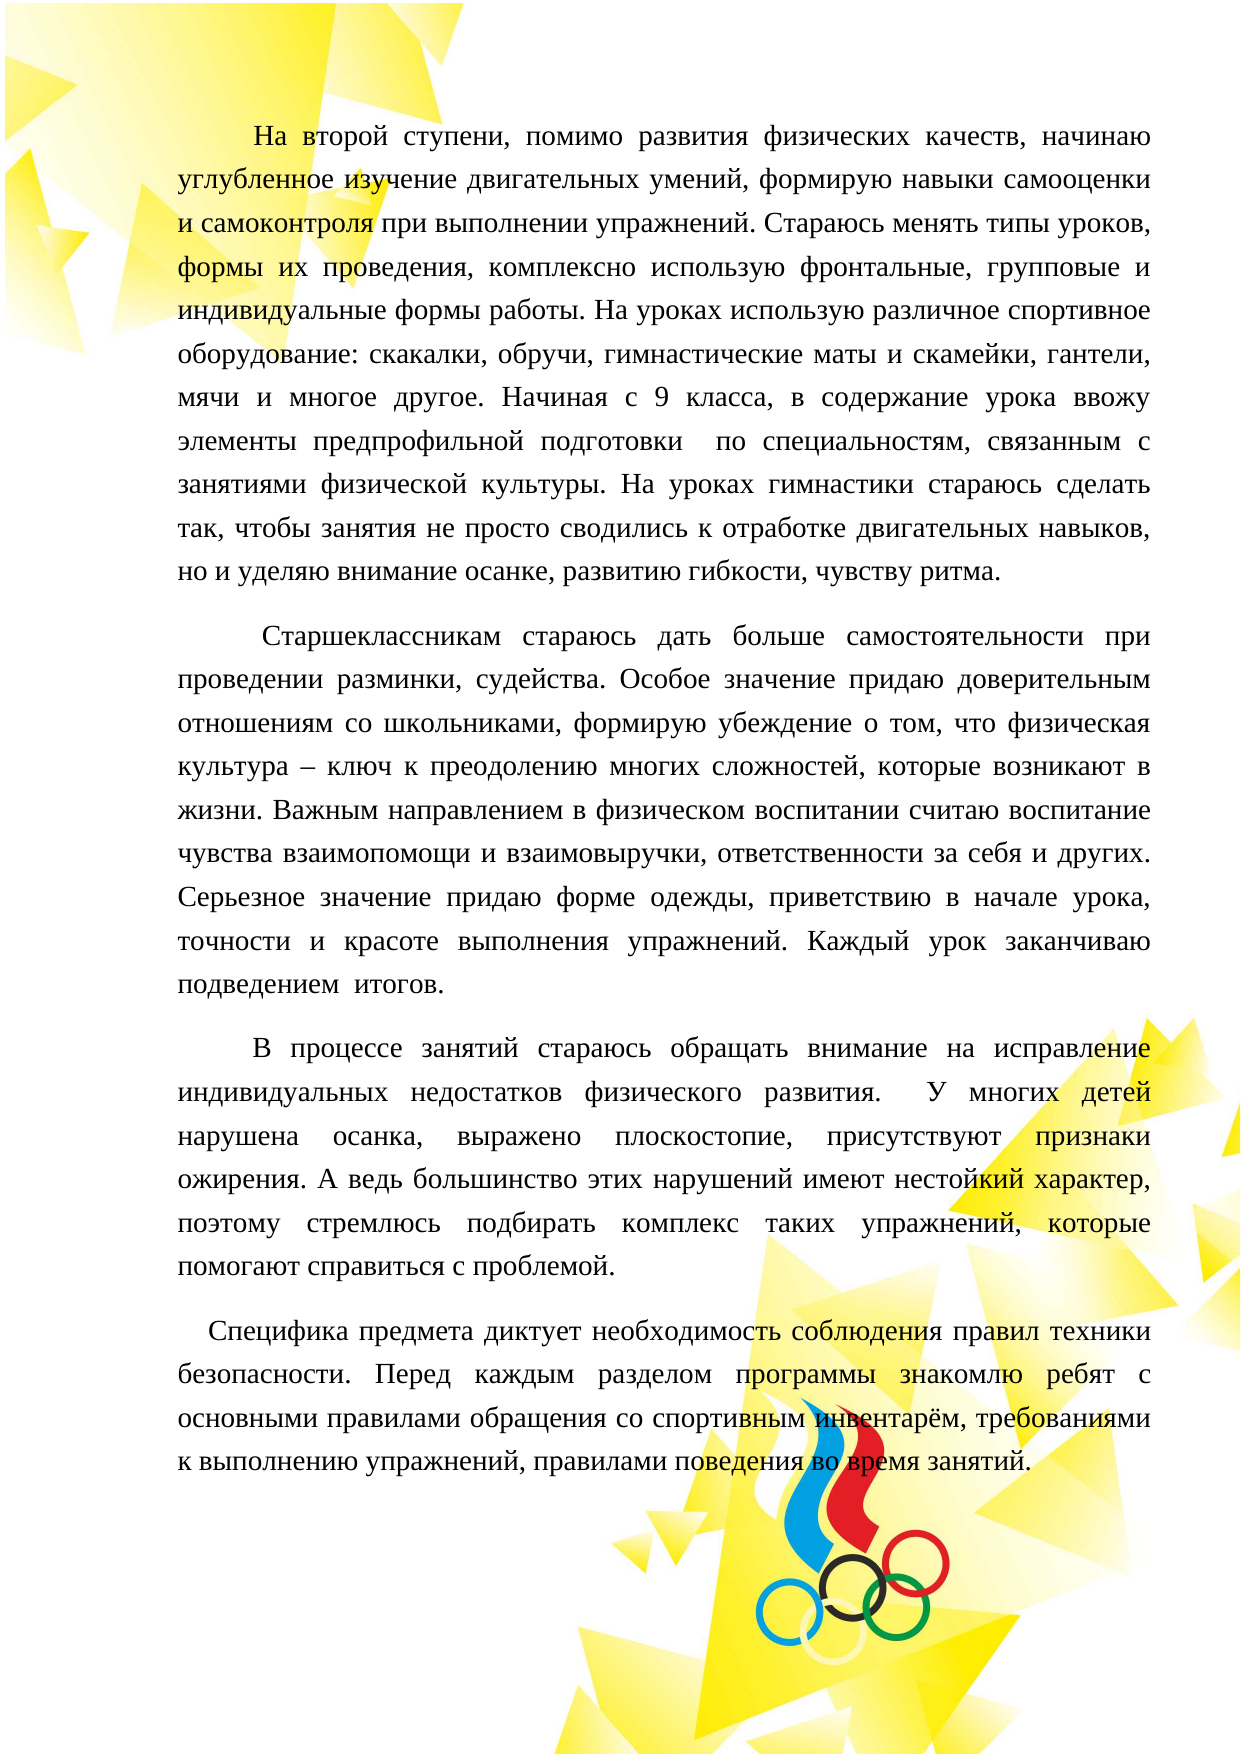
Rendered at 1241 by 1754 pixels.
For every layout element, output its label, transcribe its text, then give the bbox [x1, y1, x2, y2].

text В процессе занятий стараюсь обращать внимание на исправление индивидуальных недостатков физического развития. У многих детей нарушена осанка, выражено плоскостопие, присутствуют признаки ожирения. А ведь большинство этих нарушений имеют нестойкий характер, поэтому стремлюсь подбирать комплекс таких упражнений, которые помогают справиться с проблемой. [177, 1031, 1152, 1282]
text Старшеклассникам стараюсь дать больше самостоятельности при проведении разминки, судейства. Особое значение придаю доверительным отношениям со школьниками, формирую убеждение о том, что физическая культура – ключ к преодолению многих сложностей, которые возникают в жизни. Важным направлением в физическом воспитании считаю воспитание чувства взаимопомощи и взаимовыручки, ответственности за себя и других. Серьезное значение придаю форме одежды, приветствию в начале урока, точности и красоте выполнения упражнений. Каждый урок заканчиваю подведением итогов. [177, 618, 1152, 1000]
picture [4, 3, 1241, 1754]
text Специфика предмета диктует необходимость соблюдения правил техники безопасности. Перед каждым разделом программы знакомлю ребят с основными правилами обращения со спортивным инвентарём, требованиями к выполнению упражнений, правилами поведения во время занятий. [177, 1313, 1152, 1477]
text На второй ступени, помимо развития физических качеств, начинаю углубленное изучение двигательных умений, формирую навыки самооценки и самоконтроля при выполнении упражнений. Стараюсь менять типы уроков, формы их проведения, комплексно использую фронтальные, групповые и индивидуальные формы работы. На уроках использую различное спортивное оборудование: скакалки, обручи, гимнастические маты и скамейки, гантели, мячи и многое другое. Начиная с 9 класса, в содержание урока ввожу элементы предпрофильной подготовки по специальностям, связанным с занятиями физической культуры. На уроках гимнастики стараюсь сделать так, чтобы занятия не просто сводились к отработке двигательных навыков, но и уделяю внимание осанке, развитию гибкости, чувству ритма. [177, 118, 1152, 587]
